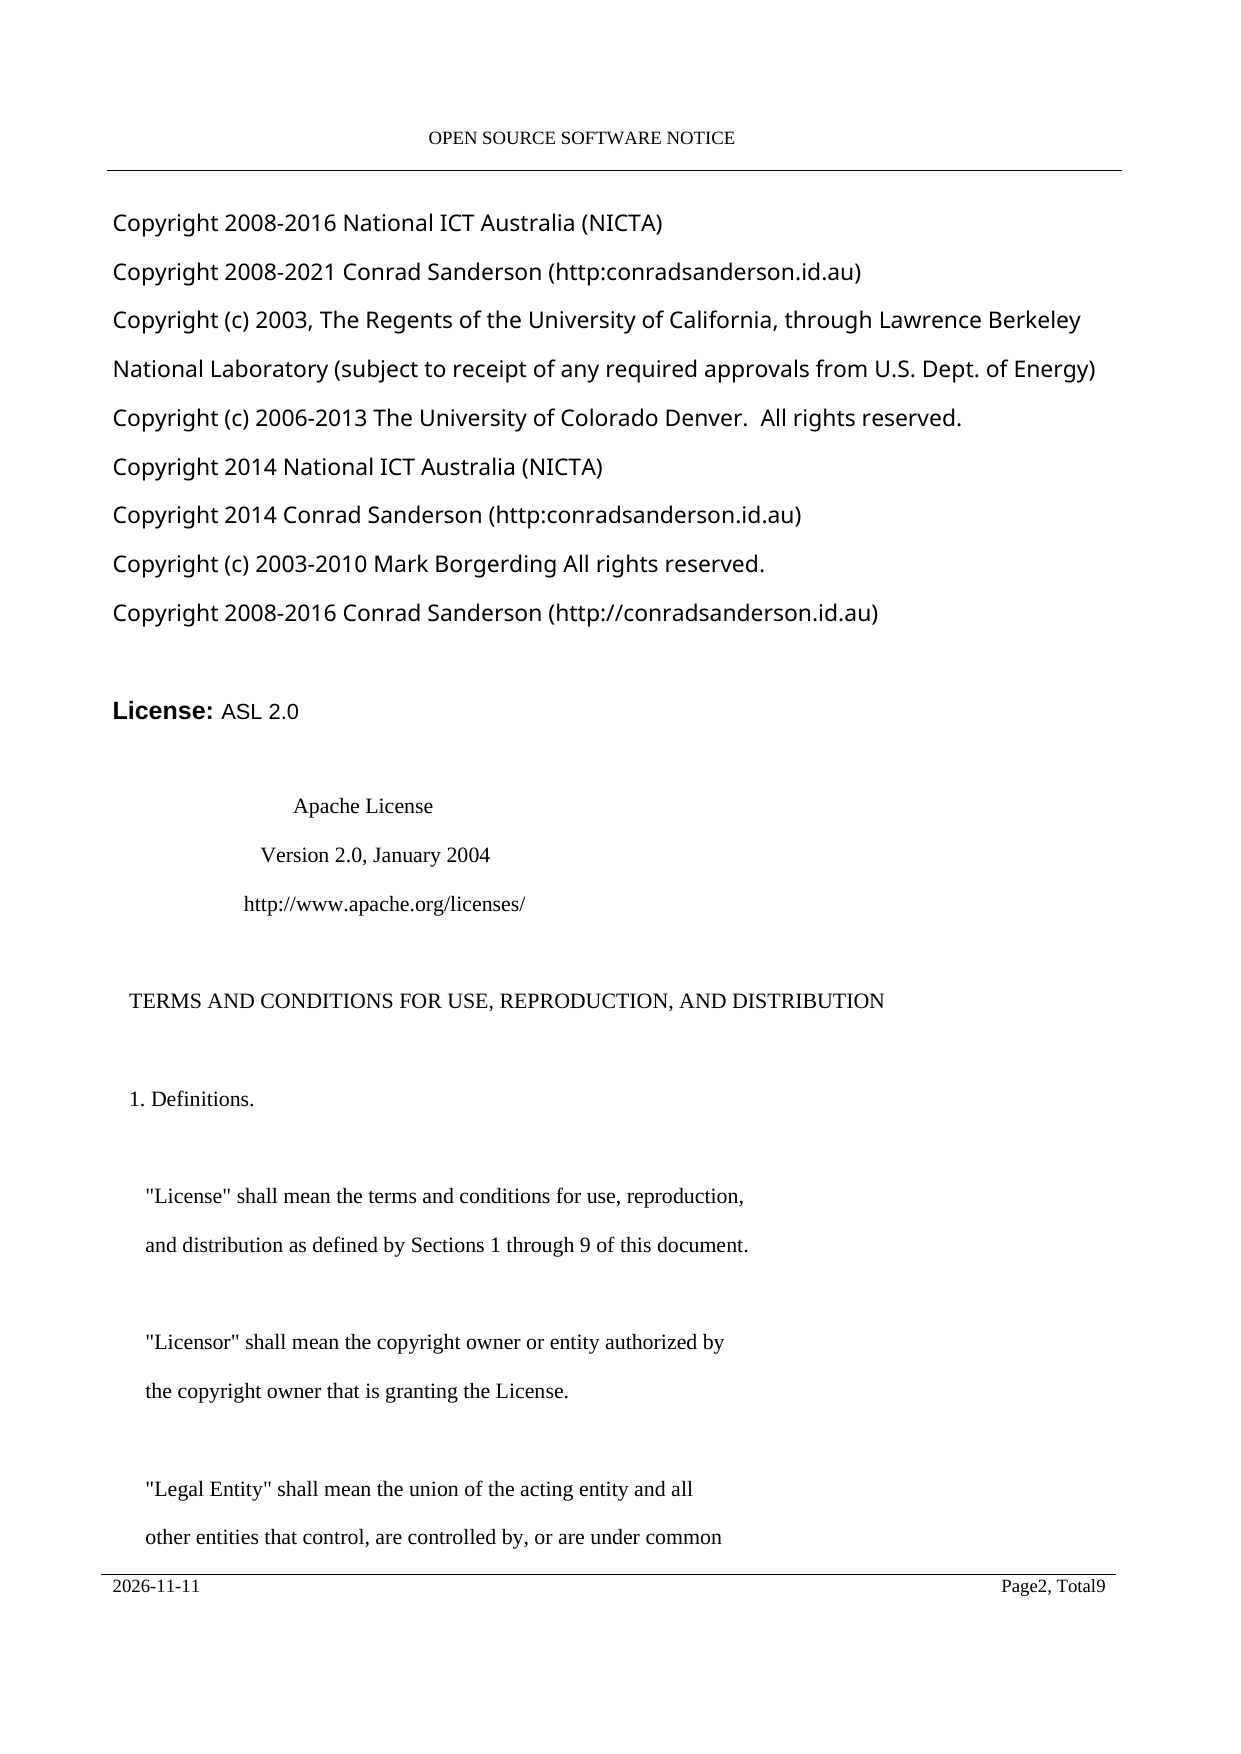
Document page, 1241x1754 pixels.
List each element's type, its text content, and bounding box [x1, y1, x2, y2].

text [112, 741, 1128, 1553]
text License: ASL 2.0 [112, 694, 1128, 726]
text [112, 206, 1128, 678]
